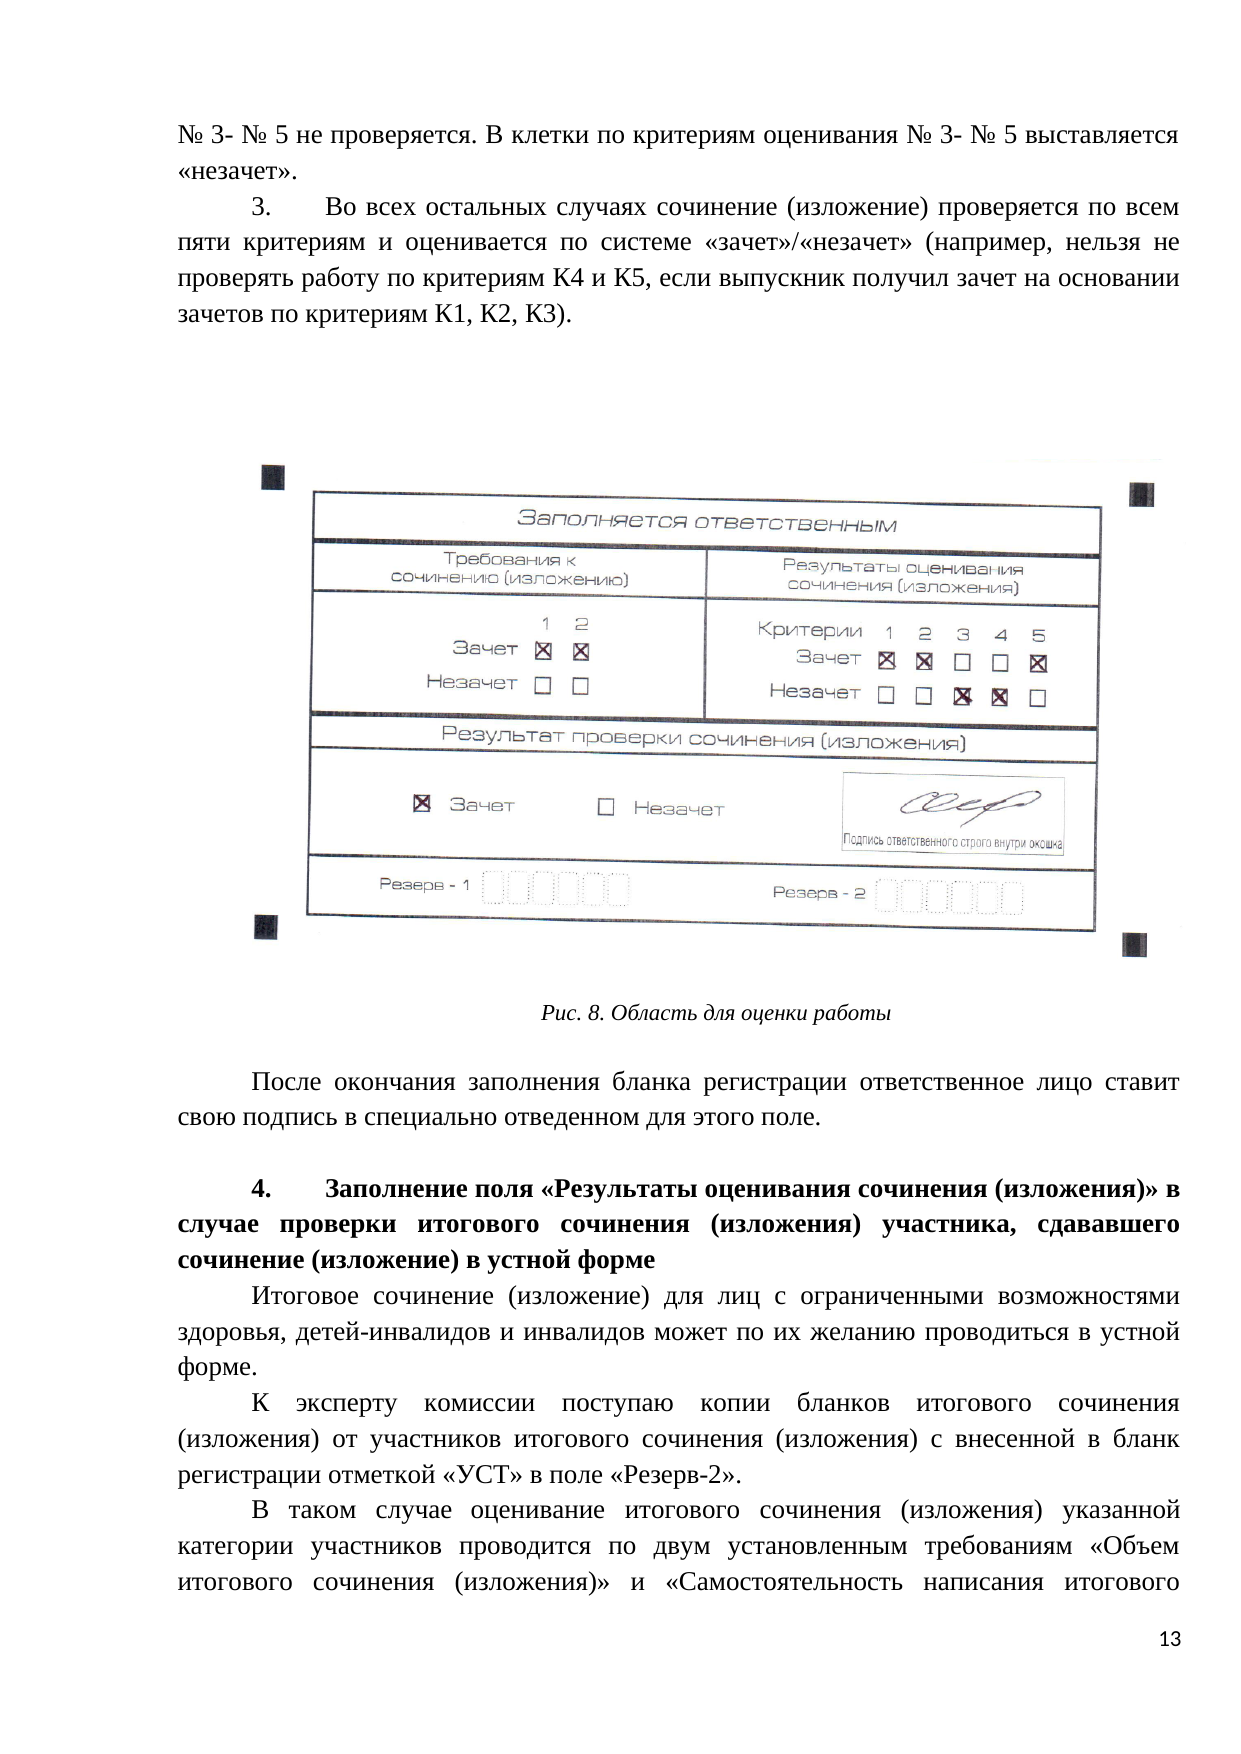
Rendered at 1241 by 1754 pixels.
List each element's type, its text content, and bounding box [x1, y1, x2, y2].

text После окончания заполнения бланка регистрации ответственное лицо ставит свою подпись в специально отведенном для этого поле. [177, 1065, 1181, 1132]
picture [251, 459, 1187, 966]
text 4. Заполнение поля «Результаты оценивания сочинения (изложения)» в случае проверки итогового сочинения (изложения) участника, сдававшего сочинение (изложение) в устной форме [177, 1172, 1181, 1274]
text Итоговое сочинение (изложение) для лиц с ограниченными возможностями здоровья, детей-инвалидов и инвалидов может по их желанию проводиться в устной форме. [177, 1279, 1181, 1382]
text К эксперту комиссии поступаю копии бланков итогового сочинения (изложения) от участников итогового сочинения (изложения) с внесенной в бланк регистрации отметкой «УСТ» в поле «Резерв-2». [177, 1386, 1181, 1489]
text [177, 1493, 1181, 1596]
text 3. Во всех остальных случаях сочинение (изложение) проверяется по всем пяти критериям и оценивается по системе «зачет»/«незачет» (например, нельзя не проверять работу по критериям К4 и К5, если выпускник получил зачет на основании зачетов по критериям К1, К2, К3). [177, 189, 1181, 328]
text Рис. 8. Область для оценки работы [177, 999, 1181, 1025]
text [177, 118, 1181, 185]
